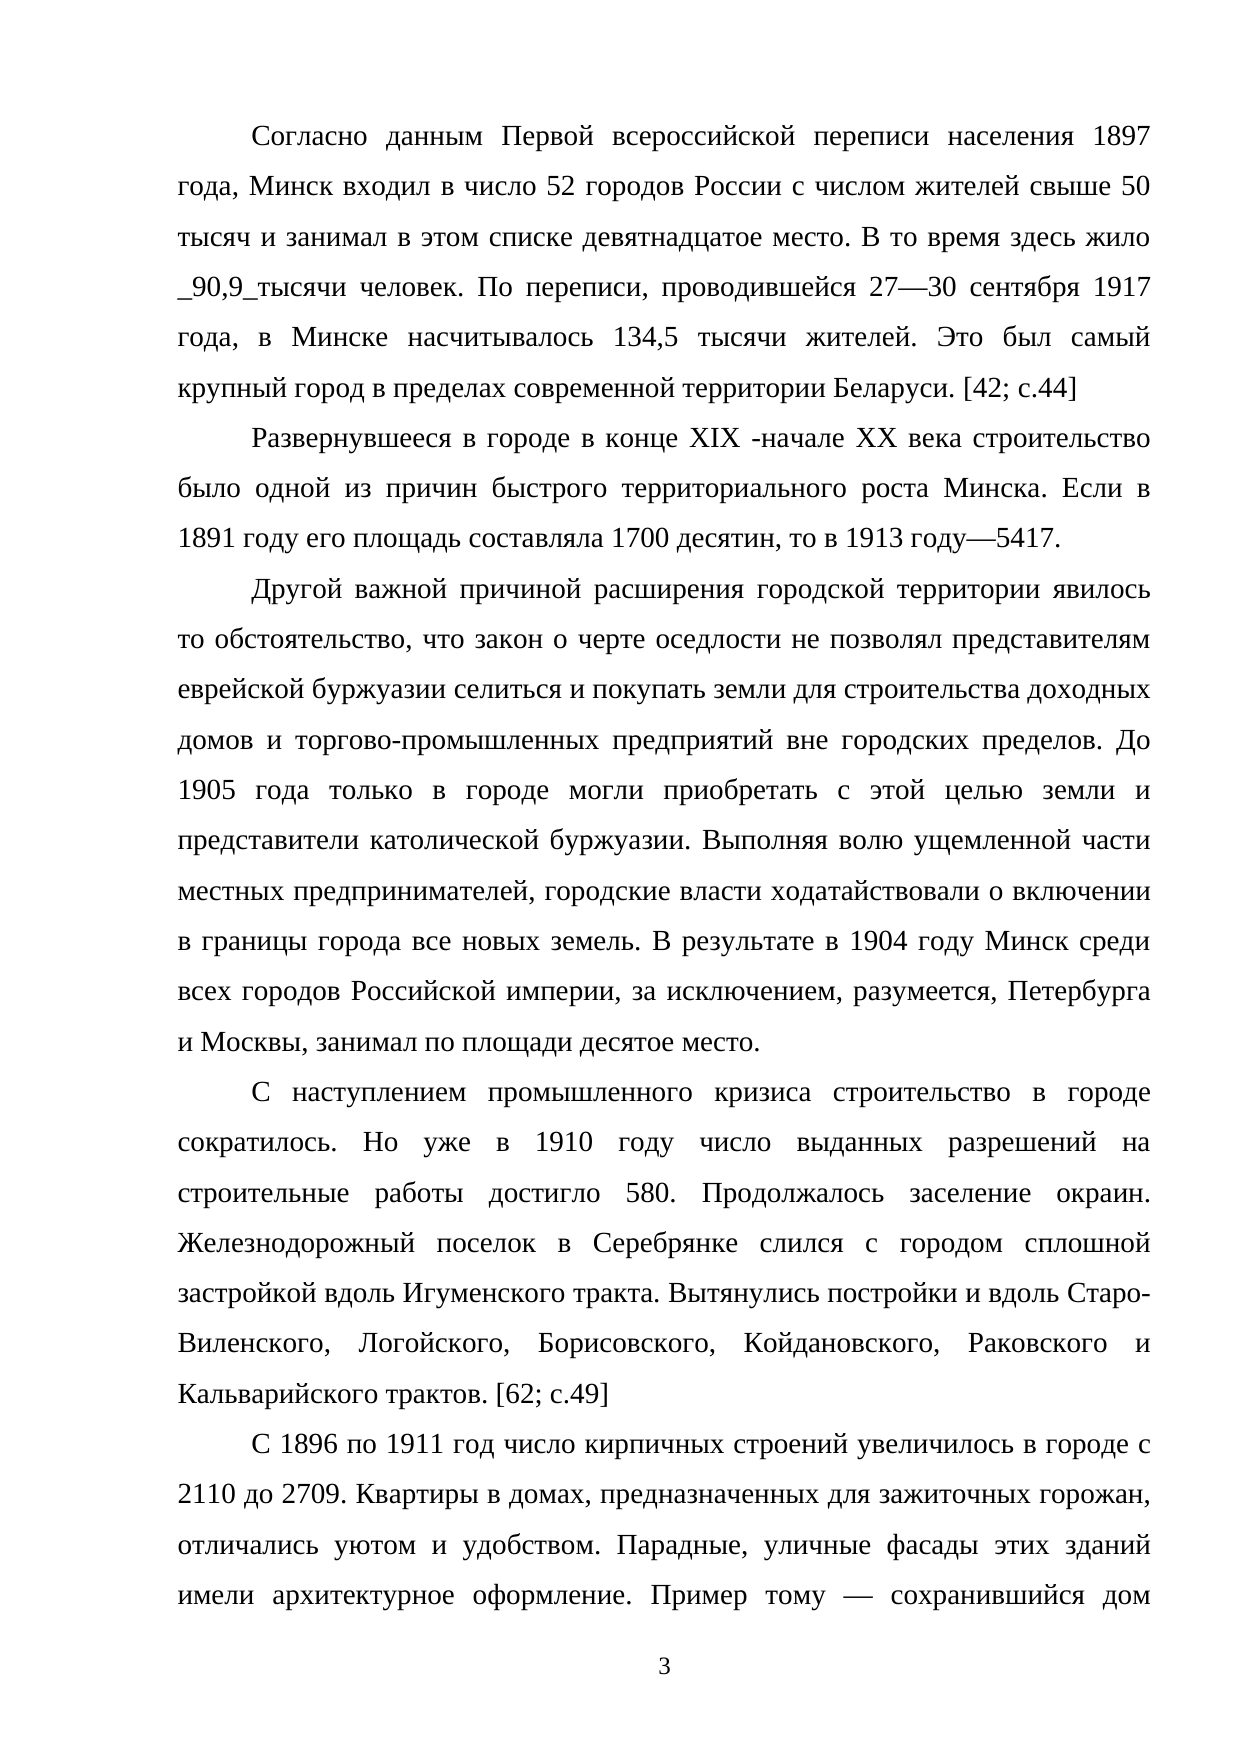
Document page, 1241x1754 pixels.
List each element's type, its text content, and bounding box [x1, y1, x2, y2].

text Другой важной причиной расширения городской территории явилось то обстоятельство, что закон о черте оседлости не позволял представителям еврейской буржуазии селиться и покупать земли для строительства доходных домов и торгово-промышленных предприятий вне городских пределов. До 1905 года только в городе могли приобретать с этой целью земли и представители католической буржуазии. Выполняя волю ущемленной части местных предпринимателей, городские власти ходатайствовали о включении в границы города все новых земель. В результате в 1904 году Минск среди всех городов Российской империи, за исключением, разумеется, Петербурга и Москвы, занимал по площади десятое место. [177, 571, 1152, 1057]
text С наступлением промышленного кризиса строительство в городе сократилось. Но уже в 1910 году число выданных разрешений на строительные работы достигло 580. Продолжалось заселение окраин. Железнодорожный поселок в Серебрянке слился с городом сплошной застройкой вдоль Игуменского тракта. Вытянулись постройки и вдоль Старо-Виленского, Логойского, Борисовского, Койдановского, Раковского и Кальварийского трактов. [62; с.49] [177, 1074, 1152, 1409]
text Развернувшееся в городе в конце XIX -начале XX века строительство было одной из причин быстрого территориального роста Минска. Если в 1891 году его площадь составляла 1700 десятин, то в 1913 году—5417. [177, 420, 1152, 554]
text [177, 1426, 1152, 1611]
text Согласно данным Первой всероссийской переписи населения 1897 года, Минск входил в число 52 городов России с числом жителей свыше 50 тысяч и занимал в этом списке девятнадцатое место. В то время здесь жило _90,9_тысячи человек. По переписи, проводившейся 27—30 сентября 1917 года, в Минске насчитывалось 134,5 тысячи жителей. Это был самый крупный город в пределах современной территории Беларуси. [42; с.44] [177, 118, 1152, 403]
